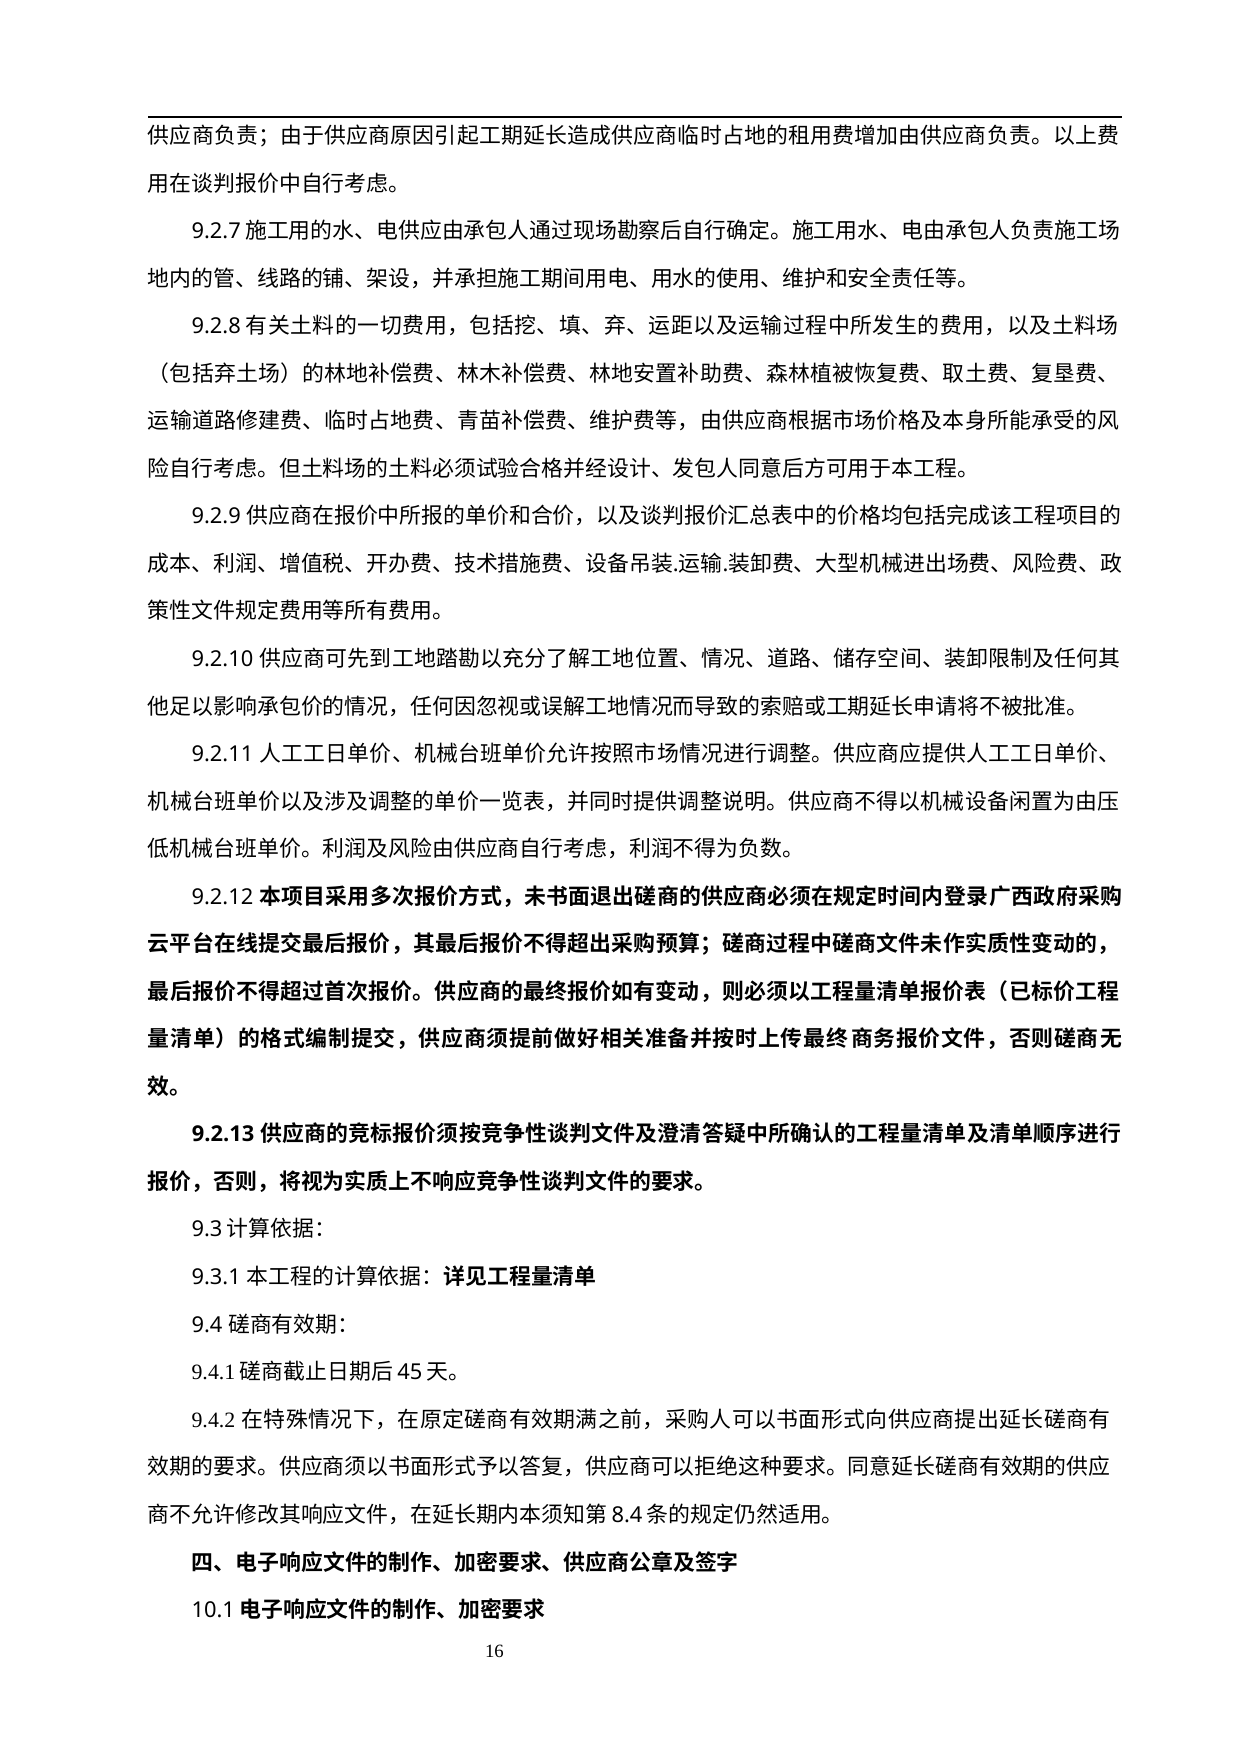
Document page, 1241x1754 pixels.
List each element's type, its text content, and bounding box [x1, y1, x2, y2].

text 9.4.1磋商截止日期后45天。 [148, 1354, 1112, 1386]
text 9.3.1 本工程的计算依据：详见工程量清单 [148, 1259, 1122, 1291]
text 9.4.2 在特殊情况下，在原定磋商有效期满之前，采购人可以书面形式向供应商提出延长磋商有效期的要求。供应商须以书面形式予以答复，供应商可以拒绝这种要求。同意延长磋商有效期的供应商不允许修改其响应文件，在延长期内本须知第8.4条的规定仍然适用。 [148, 1402, 1112, 1529]
text 9.3计算依据： [148, 1211, 1122, 1243]
text 9.2.13 供应商的竞标报价须按竞争性谈判文件及澄清答疑中所确认的工程量清单及清单顺序进行报价，否则，将视为实质上不响应竞争性谈判文件的要求。 [148, 1116, 1122, 1196]
text 9.2.8有关土料的一切费用，包括挖、填、弃、运距以及运输过程中所发生的费用，以及土料场（包括弃土场）的林地补偿费、林木补偿费、林地安置补助费、森林植被恢复费、取土费、复垦费、运输道路修建费、临时占地费、青苗补偿费、维护费等，由供应商根据市场价格及本身所能承受的风险自行考虑。但土料场的土料必须试验合格并经设计、发包人同意后方可用于本工程。 [148, 308, 1122, 482]
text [148, 118, 1122, 197]
text 10.1电子响应文件的制作、加密要求 [148, 1592, 1122, 1624]
text 9.2.9 供应商在报价中所报的单价和合价，以及谈判报价汇总表中的价格均包括完成该工程项目的成本、利润、增值税、开办费、技术措施费、设备吊装.运输.装卸费、大型机械进出场费、风险费、政策性文件规定费用等所有费用。 [148, 498, 1122, 625]
text 9.4 磋商有效期： [148, 1307, 1122, 1338]
text 9.2.11 人工工日单价、机械台班单价允许按照市场情况进行调整。供应商应提供人工工日单价、机械台班单价以及涉及调整的单价一览表，并同时提供调整说明。供应商不得以机械设备闲置为由压低机械台班单价。利润及风险由供应商自行考虑，利润不得为负数。 [148, 736, 1122, 863]
text 9.2.10 供应商可先到工地踏勘以充分了解工地位置、情况、道路、储存空间、装卸限制及任何其他足以影响承包价的情况，任何因忽视或误解工地情况而导致的索赔或工期延长申请将不被批准。 [148, 641, 1122, 720]
text 9.2.7施工用的水、电供应由承包人通过现场勘察后自行确定。施工用水、电由承包人负责施工场地内的管、线路的铺、架设，并承担施工期间用电、用水的使用、维护和安全责任等。 [148, 213, 1122, 292]
text 四、电子响应文件的制作、加密要求、供应商公章及签字 [148, 1544, 1122, 1576]
text 9.2.12 本项目采用多次报价方式，未书面退出磋商的供应商必须在规定时间内登录广西政府采购云平台在线提交最后报价，其最后报价不得超出采购预算；磋商过程中磋商文件未作实质性变动的，最后报价不得超过首次报价。供应商的最终报价如有变动，则必须以工程量清单报价表（已标价工程量清单）的格式编制提交，供应商须提前做好相关准备并按时上传最终商务报价文件，否则磋商无效。 [148, 879, 1122, 1101]
